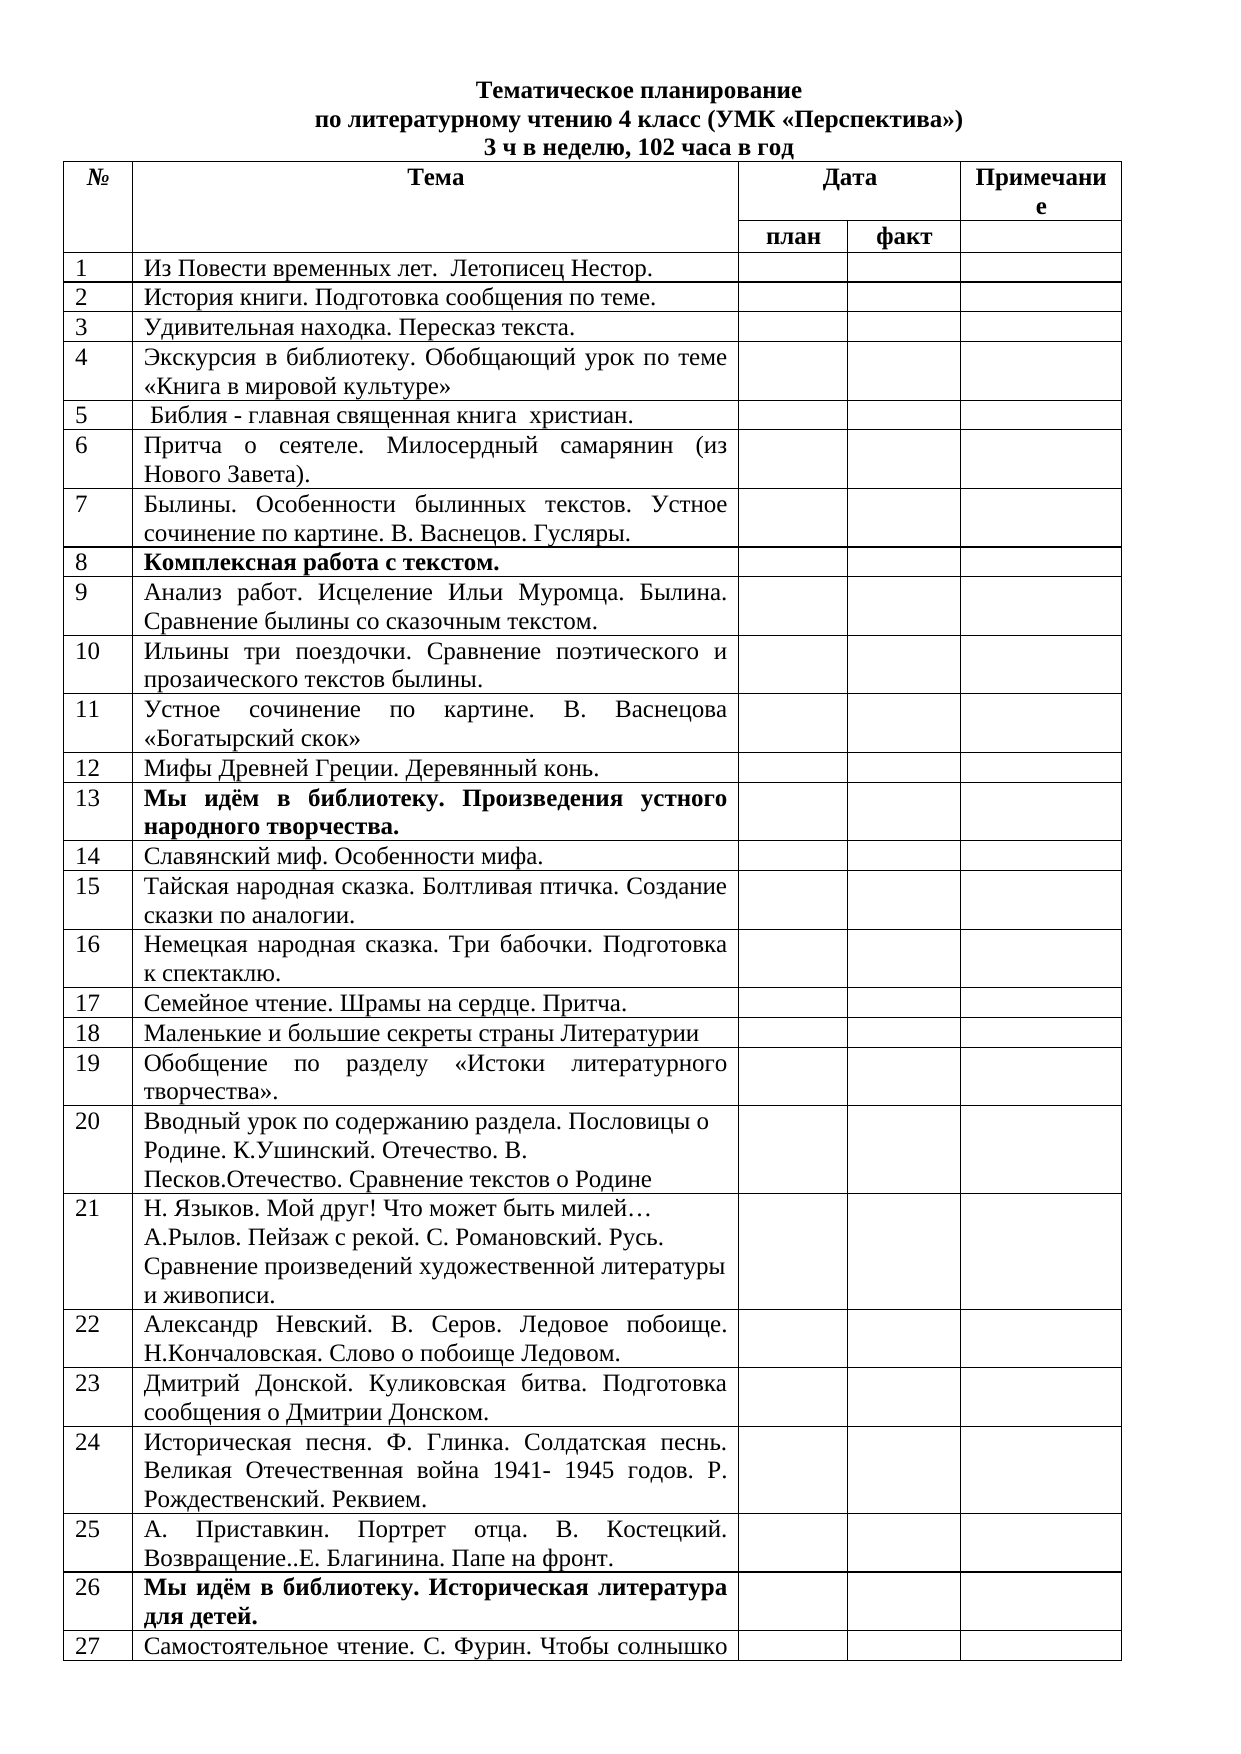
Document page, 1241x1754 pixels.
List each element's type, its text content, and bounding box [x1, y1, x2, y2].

table_cell 16 [64, 930, 132, 987]
table_cell 4 [64, 342, 132, 399]
table_cell [848, 636, 960, 693]
table_cell [739, 401, 847, 429]
table_cell [961, 1368, 1121, 1426]
table_cell Немецкая народная сказка. Три бабочки. Подготовка к спектаклю. [133, 930, 738, 987]
table_cell [961, 988, 1121, 1017]
table_cell Мы идём в библиотеку. Историческая литература для детей. [133, 1573, 738, 1630]
table_cell [739, 489, 847, 546]
table_cell [961, 253, 1121, 281]
table_cell [961, 1018, 1121, 1047]
table_cell Вводный урок по содержанию раздела. Пословицы о Родине. К.Ушинский. Отечество. В. Песков.Отечество. Сравнение текстов о Родине [133, 1106, 738, 1192]
table_cell [848, 1573, 960, 1630]
table_cell 5 [64, 401, 132, 429]
table_cell 23 [64, 1368, 132, 1426]
table_cell [961, 694, 1121, 752]
table_cell Анализ работ. Исцеление Ильи Муромца. Былина. Сравнение былины со сказочным текстом. [133, 577, 738, 635]
table_cell [961, 221, 1121, 252]
table_cell 21 [64, 1194, 132, 1308]
table_cell [739, 1573, 847, 1630]
table_cell [848, 1631, 960, 1660]
table_cell [961, 489, 1121, 546]
table_cell [739, 1310, 847, 1367]
table_cell [848, 253, 960, 281]
table_cell [961, 430, 1121, 488]
table_cell Маленькие и большие секреты страны Литературии [133, 1018, 738, 1047]
table_cell Ильины три поездочки. Сравнение поэтического и прозаического текстов былины. [133, 636, 738, 693]
table_cell А. Приставкин. Портрет отца. В. Костецкий. Возвращение..Е. Благинина. Папе на фронт. [133, 1514, 738, 1571]
table_cell [739, 1514, 847, 1571]
table_cell Библия - главная священная книга христиан. [133, 401, 738, 429]
table_cell Мифы Древней Греции. Деревянный конь. [133, 753, 738, 782]
table_cell [848, 1018, 960, 1047]
table_cell [848, 753, 960, 782]
table_cell 1 [64, 253, 132, 281]
table_cell [961, 1427, 1121, 1513]
table_cell 12 [64, 753, 132, 782]
table_header Примечание [961, 162, 1121, 220]
table_cell [739, 636, 847, 693]
table_cell [848, 489, 960, 546]
table_cell [961, 312, 1121, 341]
table_cell 13 [64, 783, 132, 840]
table_cell [961, 841, 1121, 870]
table_cell Былины. Особенности былинных текстов. Устное сочинение по картине. В. Васнецов. Гусляры. [133, 489, 738, 546]
table_cell [739, 1427, 847, 1513]
table_cell [739, 577, 847, 635]
table_cell 22 [64, 1310, 132, 1367]
table_cell [739, 930, 847, 987]
table_cell [961, 871, 1121, 928]
table_cell [739, 1018, 847, 1047]
table_cell [961, 636, 1121, 693]
table_cell Н. Языков. Мой друг! Что может быть милей… А.Рылов. Пейзаж с рекой. С. Романовский. Русь. Сравнение произведений художественной литературы и живописи. [133, 1194, 738, 1308]
table_cell [848, 694, 960, 752]
table_cell 11 [64, 694, 132, 752]
table_cell [961, 283, 1121, 311]
table_cell Дмитрий Донской. Куликовская битва. Подготовка сообщения о Дмитрии Донском. [133, 1368, 738, 1426]
table_cell Экскурсия в библиотеку. Обобщающий урок по теме «Книга в мировой культуре» [133, 342, 738, 399]
table_cell 3 [64, 312, 132, 341]
table_cell [961, 342, 1121, 399]
table_cell [961, 1514, 1121, 1571]
table_cell [739, 871, 847, 928]
table_cell [961, 577, 1121, 635]
table_cell [848, 930, 960, 987]
table_cell Устное сочинение по картине. В. Васнецова «Богатырский скок» [133, 694, 738, 752]
table_cell История книги. Подготовка сообщения по теме. [133, 283, 738, 311]
text Тематическое планирование [75, 75, 1203, 104]
table_cell 18 [64, 1018, 132, 1047]
table_cell факт [848, 221, 960, 252]
table_cell 10 [64, 636, 132, 693]
table_cell [848, 1194, 960, 1308]
table_cell [961, 753, 1121, 782]
table_cell [848, 577, 960, 635]
table_cell [739, 694, 847, 752]
table_cell 8 [64, 548, 132, 576]
table_cell Из Повести временных лет. Летописец Нестор. [133, 253, 738, 281]
table_cell [961, 1048, 1121, 1105]
table_cell 26 [64, 1573, 132, 1630]
table_cell [739, 312, 847, 341]
table_cell 15 [64, 871, 132, 928]
table_cell 6 [64, 430, 132, 488]
table_cell 14 [64, 841, 132, 870]
table_cell [961, 1573, 1121, 1630]
text 3 ч в неделю, 102 часа в год [75, 132, 1203, 161]
table_cell Обобщение по разделу «Истоки литературного творчества». [133, 1048, 738, 1105]
table_cell 2 [64, 283, 132, 311]
table_cell 20 [64, 1106, 132, 1192]
table_cell Мы идём в библиотеку. Произведения устного народного творчества. [133, 783, 738, 840]
table_cell [739, 342, 847, 399]
table_cell [739, 548, 847, 576]
table_cell [848, 783, 960, 840]
table_cell [739, 783, 847, 840]
table_cell [961, 1310, 1121, 1367]
table_cell [848, 1368, 960, 1426]
table_cell [739, 1048, 847, 1105]
table_cell Александр Невский. В. Серов. Ледовое побоище. Н.Кончаловская. Слово о побоище Ледовом. [133, 1310, 738, 1367]
table_cell [848, 871, 960, 928]
table_cell [961, 930, 1121, 987]
table_cell Притча о сеятеле. Милосердный самарянин (из Нового Завета). [133, 430, 738, 488]
text по литературному чтению 4 класс (УМК «Перспектива») [75, 104, 1203, 132]
table_cell [848, 283, 960, 311]
table_cell [961, 548, 1121, 576]
table_cell 27 [64, 1631, 132, 1660]
table_cell [961, 1631, 1121, 1660]
table_cell Семейное чтение. Шрамы на сердце. Притча. [133, 988, 738, 1017]
table_header Тема [133, 162, 738, 252]
table_cell 24 [64, 1427, 132, 1513]
table_cell [961, 1106, 1121, 1192]
table_cell 19 [64, 1048, 132, 1105]
table_cell [739, 1631, 847, 1660]
table_cell [848, 1310, 960, 1367]
table_cell [848, 988, 960, 1017]
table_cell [133, 1631, 738, 1660]
table_cell [848, 1048, 960, 1105]
table_cell [739, 253, 847, 281]
table_cell [961, 1194, 1121, 1308]
table_cell [848, 1514, 960, 1571]
table_cell [739, 430, 847, 488]
table_cell [739, 1368, 847, 1426]
table_cell [848, 401, 960, 429]
table_cell Комплексная работа с текстом. [133, 548, 738, 576]
table_cell [961, 783, 1121, 840]
table_cell [739, 1194, 847, 1308]
table_cell [848, 312, 960, 341]
table_cell [739, 283, 847, 311]
table_cell 7 [64, 489, 132, 546]
table_header Дата [739, 162, 960, 220]
table_cell план [739, 221, 847, 252]
table_header № [64, 162, 132, 252]
table_cell [848, 1427, 960, 1513]
table_cell Удивительная находка. Пересказ текста. [133, 312, 738, 341]
table_cell [848, 548, 960, 576]
table_cell [848, 1106, 960, 1192]
table_cell 17 [64, 988, 132, 1017]
table_cell Славянский миф. Особенности мифа. [133, 841, 738, 870]
table_cell [739, 1106, 847, 1192]
table_cell [848, 342, 960, 399]
table_cell 25 [64, 1514, 132, 1571]
table_cell [739, 753, 847, 782]
table_cell [739, 988, 847, 1017]
table_cell Историческая песня. Ф. Глинка. Солдатская песнь. Великая Отечественная война 1941- 1945 годов. Р. Рождественский. Реквием. [133, 1427, 738, 1513]
table_cell [961, 401, 1121, 429]
table_cell Тайская народная сказка. Болтливая птичка. Создание сказки по аналогии. [133, 871, 738, 928]
table_cell [739, 841, 847, 870]
table_cell [848, 841, 960, 870]
table_cell 9 [64, 577, 132, 635]
table_cell [848, 430, 960, 488]
